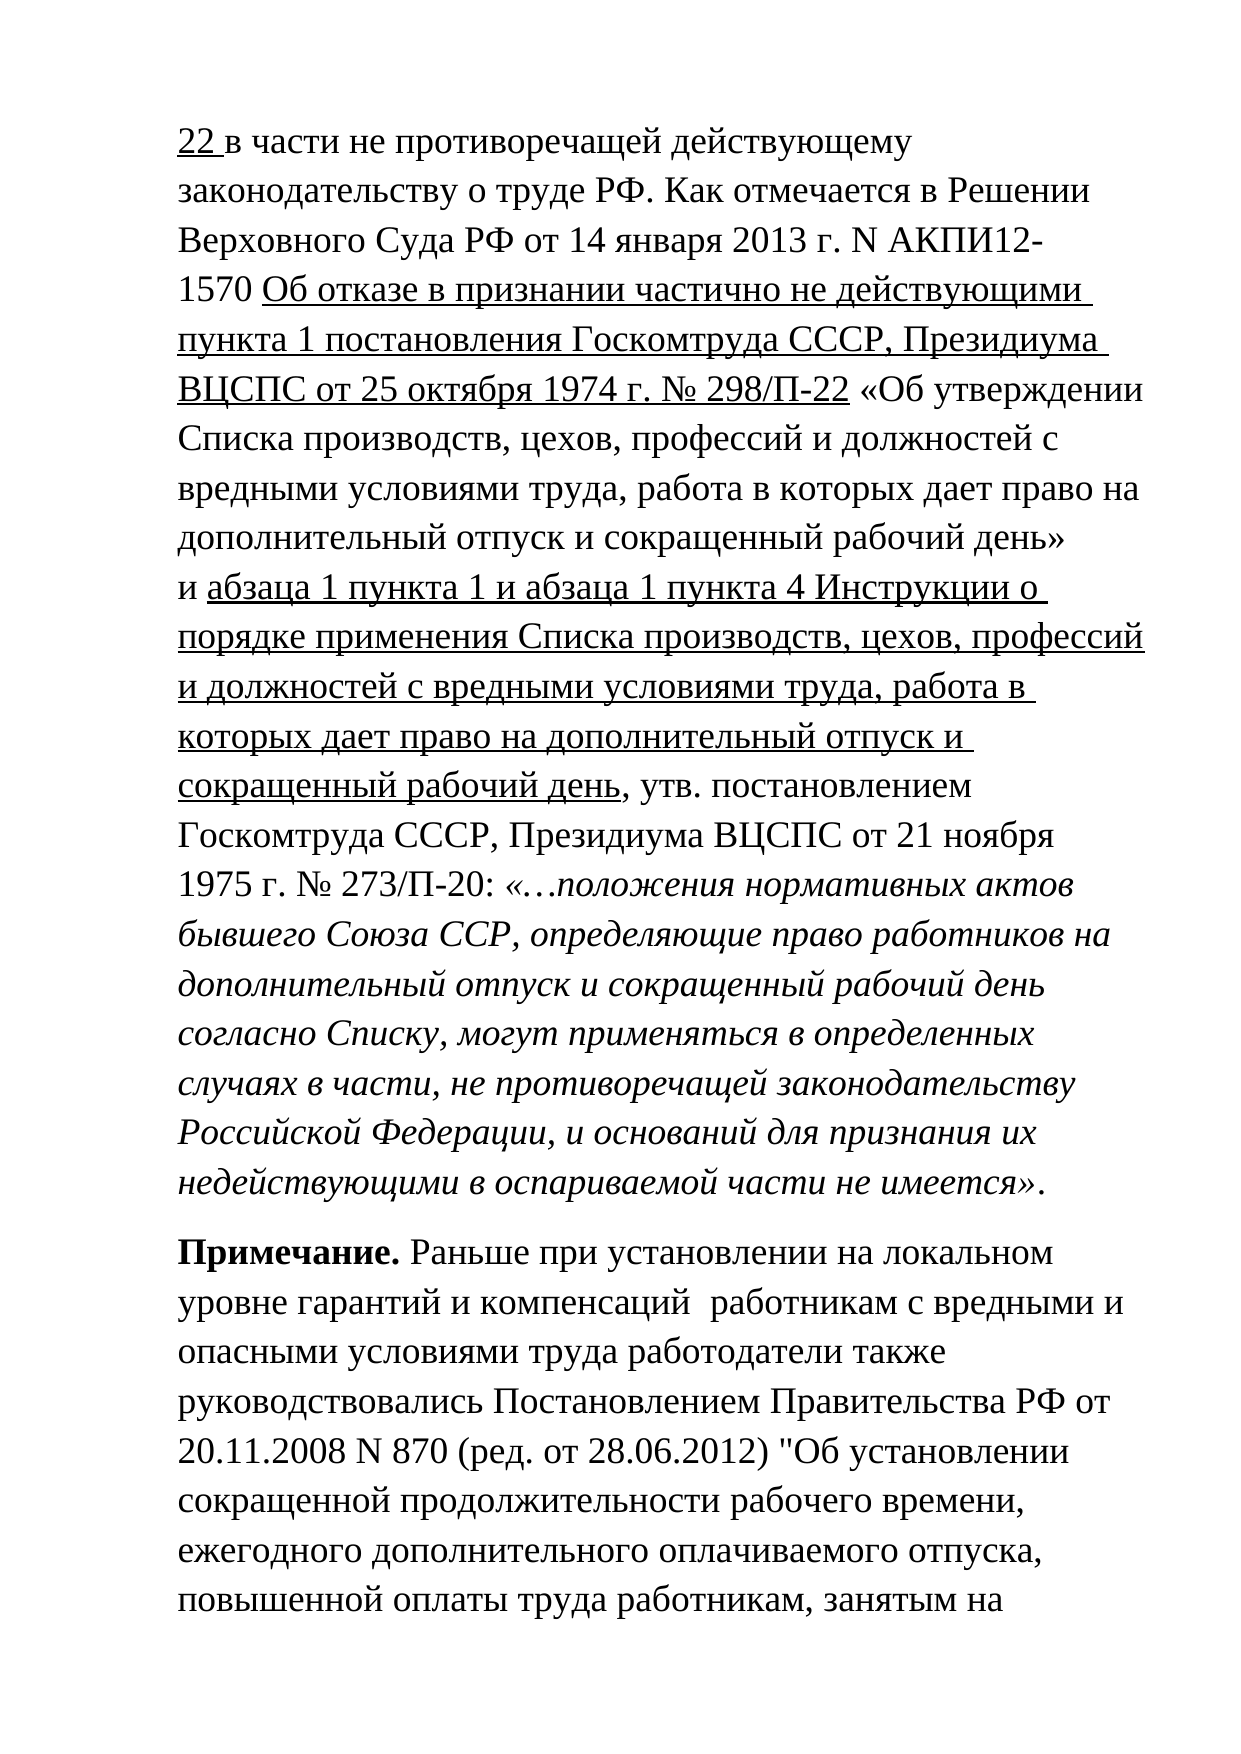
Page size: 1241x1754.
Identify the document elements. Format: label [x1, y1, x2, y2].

text [177, 1230, 1152, 1620]
text [177, 118, 1152, 1202]
